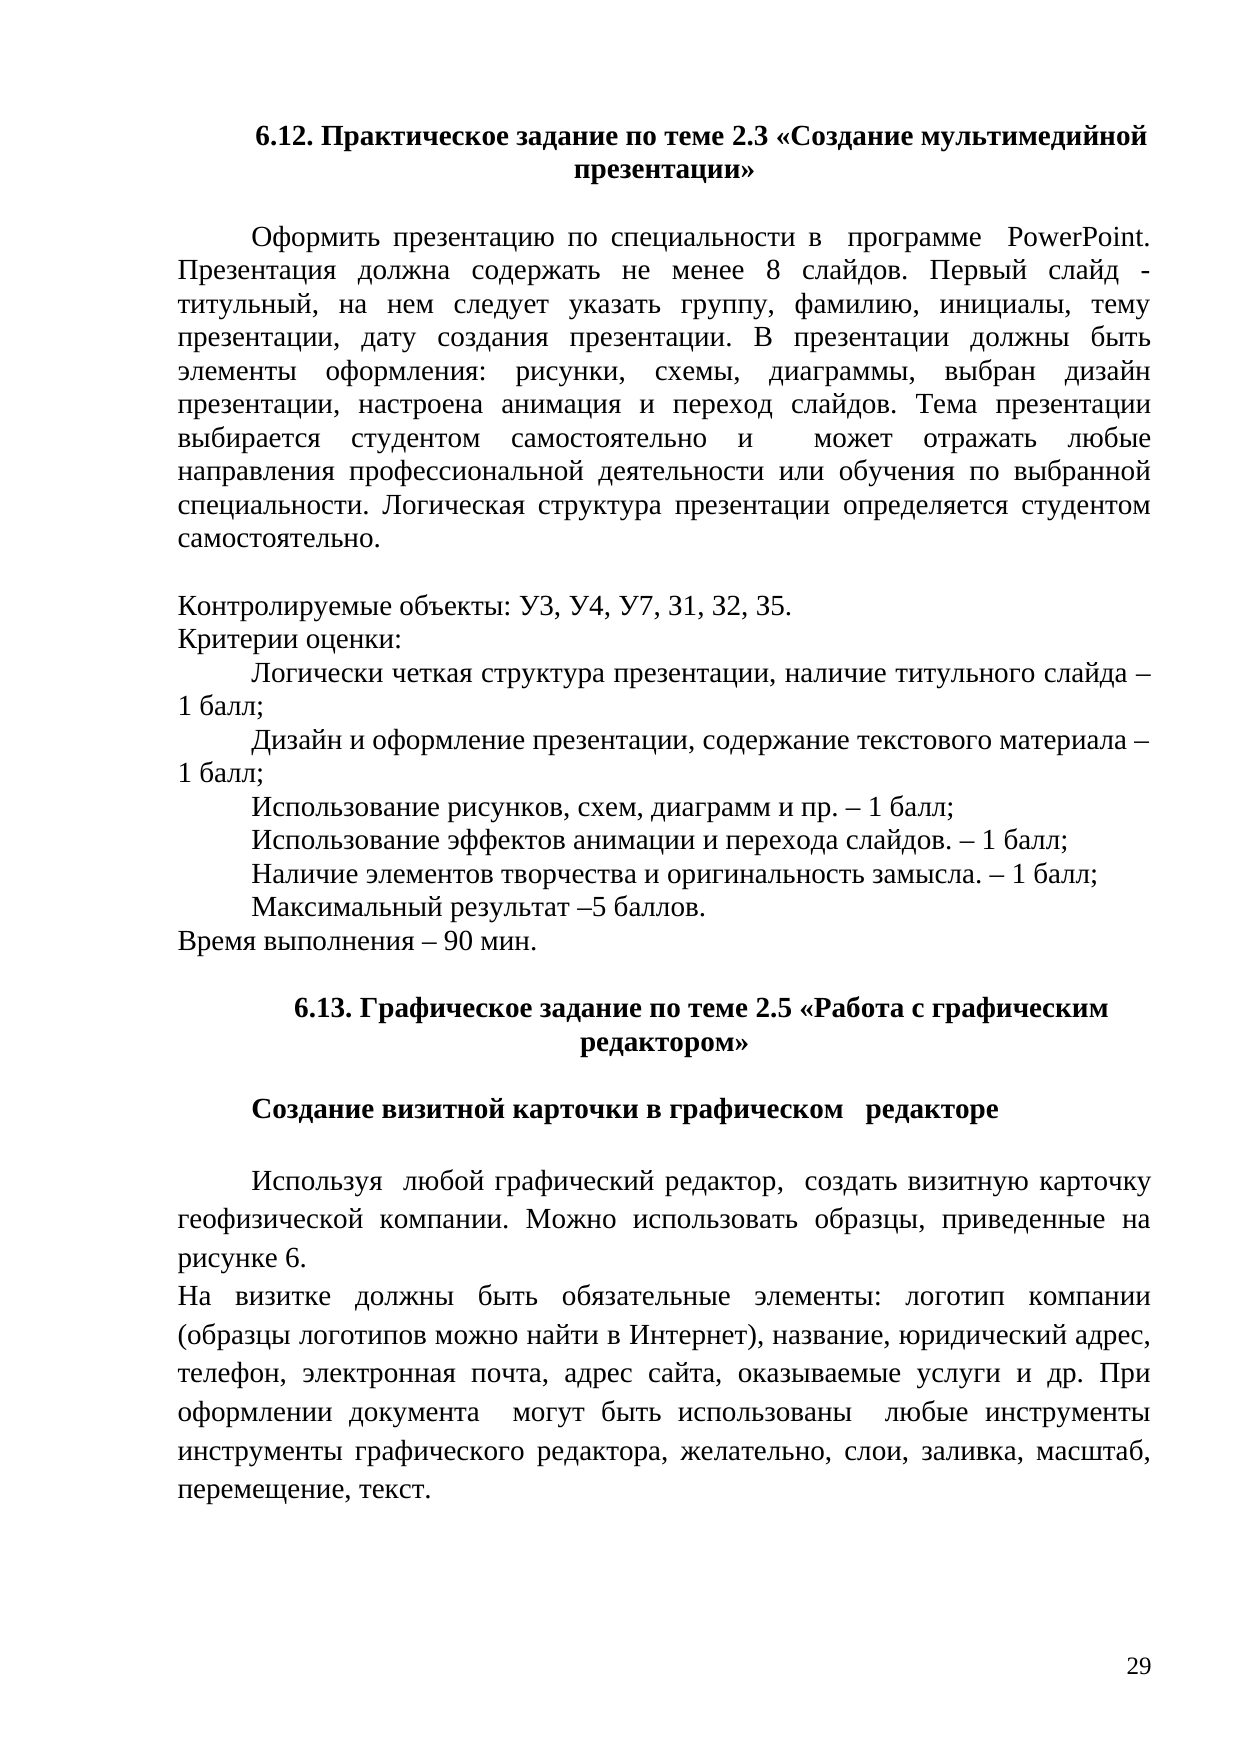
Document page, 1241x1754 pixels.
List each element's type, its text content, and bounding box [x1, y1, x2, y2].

text Дизайн и оформление презентации, содержание текстового материала – 1 балл; [177, 722, 1152, 789]
text Используя любой графический редактор, создать визитную карточку геофизической компании. Можно использовать образцы, приведенные на рисунке 6. [177, 1163, 1152, 1273]
text Контролируемые объекты: У3, У4, У7, З1, З2, З5. [177, 588, 1152, 621]
text 6.13. Графическое задание по теме 2.5 «Работа с графическим редактором» [177, 990, 1152, 1057]
text Логически четкая структура презентации, наличие титульного слайда – 1 балл; [177, 655, 1152, 722]
text Создание визитной карточки в графическом редакторе [177, 1091, 1152, 1124]
text Время выполнения – 90 мин. [177, 923, 1152, 957]
text Использование рисунков, схем, диаграмм и пр. – 1 балл; [177, 789, 1152, 822]
text Оформить презентацию по специальности в программе PowerPoint. Презентация должна содержать не менее 8 слайдов. Первый слайд - титульный, на нем следует указать группу, фамилию, инициалы, тему презентации, дату создания презентации. В презентации должны быть элементы оформления: рисунки, схемы, диаграммы, выбран дизайн презентации, настроена анимация и переход слайдов. Тема презентации выбирается студентом самостоятельно и может отражать любые направления профессиональной деятельности или обучения по выбранной специальности. Логическая структура презентации определяется студентом самостоятельно. [177, 219, 1152, 554]
text 6.12. Практическое задание по теме 2.3 «Создание мультимедийной презентации» [177, 118, 1152, 185]
text Использование эффектов анимации и перехода слайдов. – 1 балл; [177, 822, 1152, 856]
text Максимальный результат –5 баллов. [177, 889, 1152, 923]
text Наличие элементов творчества и оригинальность замысла. – 1 балл; [177, 856, 1152, 889]
text Критерии оценки: [177, 621, 1152, 655]
text На визитке должны быть обязательные элементы: логотип компании (образцы логотипов можно найти в Интернет), название, юридический адрес, телефон, электронная почта, адрес сайта, оказываемые услуги и др. При оформлении документа могут быть использованы любые инструменты инструменты графического редактора, желательно, слои, заливка, масштаб, перемещение, текст. [177, 1278, 1152, 1505]
